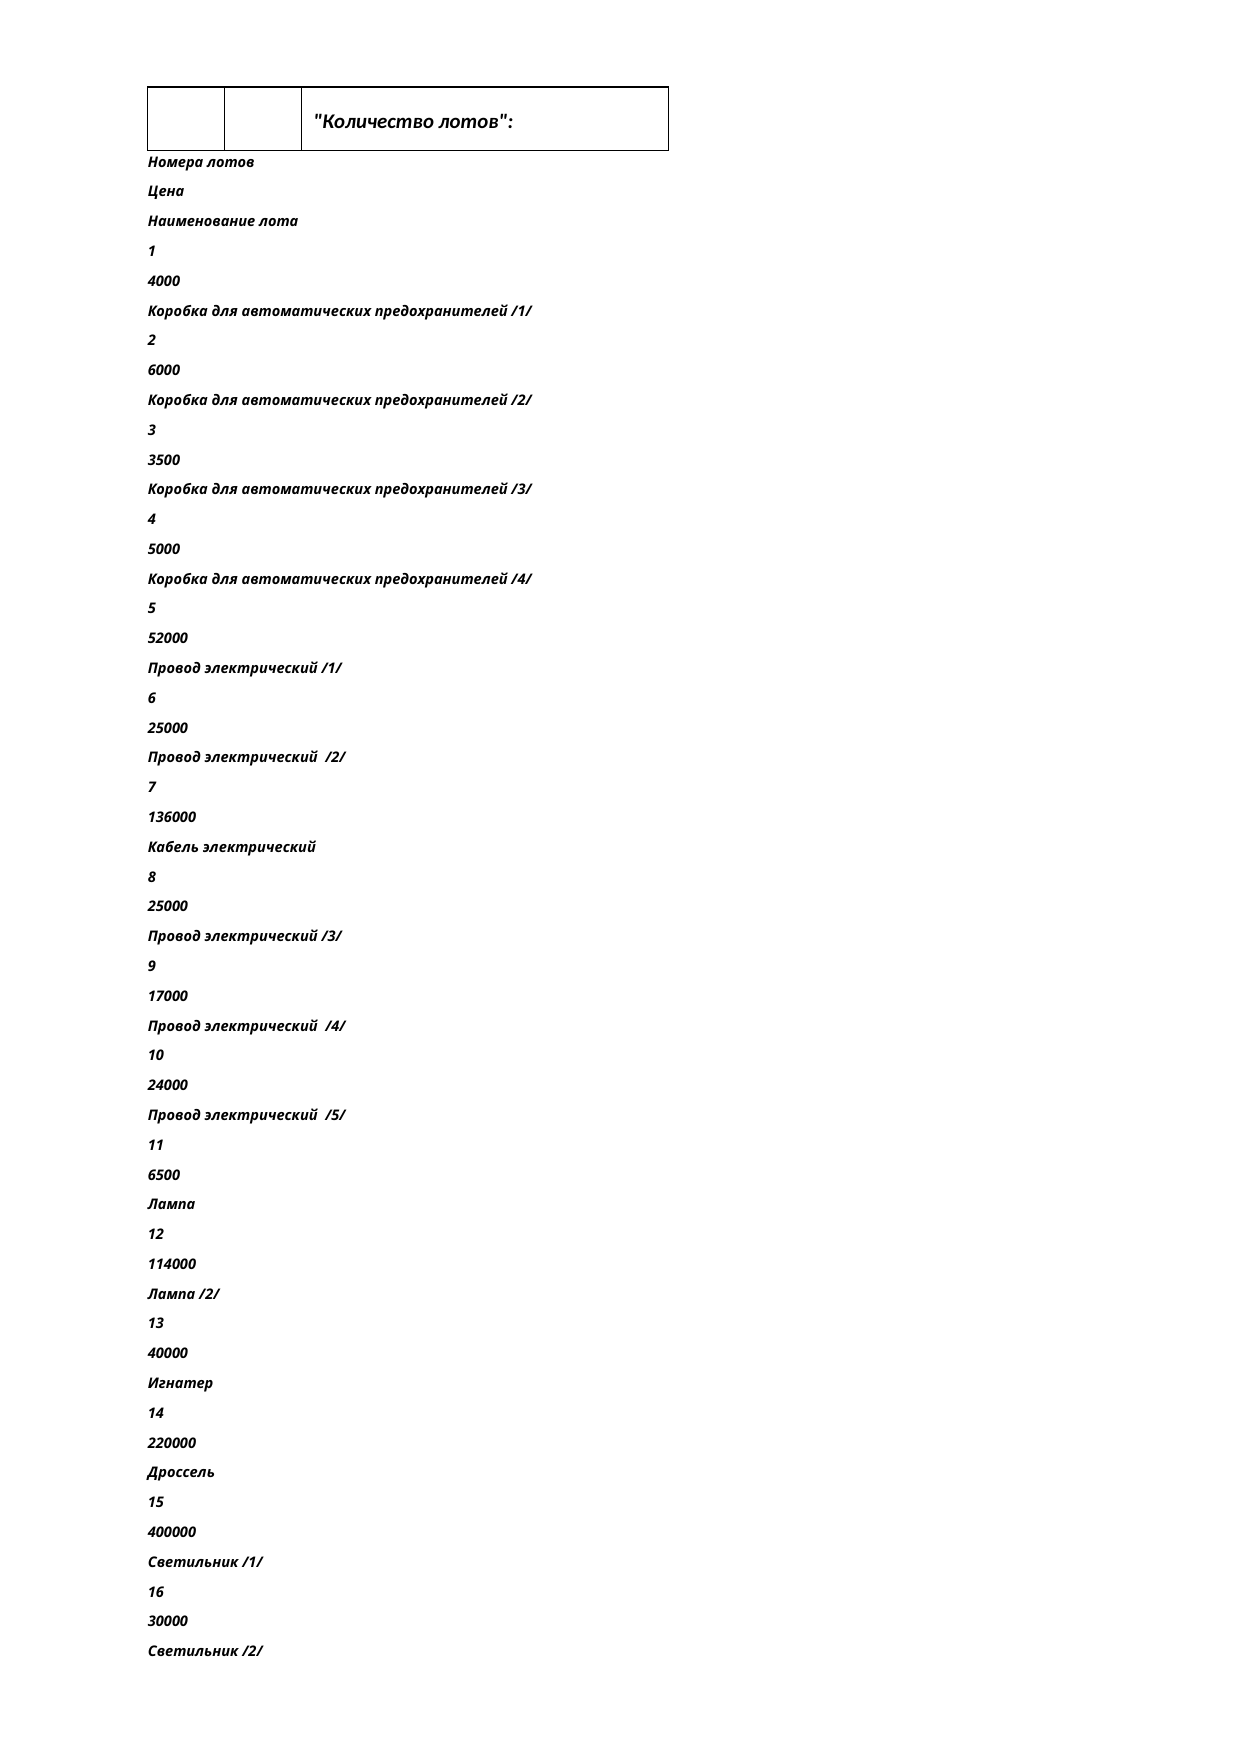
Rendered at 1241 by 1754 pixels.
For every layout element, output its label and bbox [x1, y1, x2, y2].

subtitle [313, 108, 657, 134]
